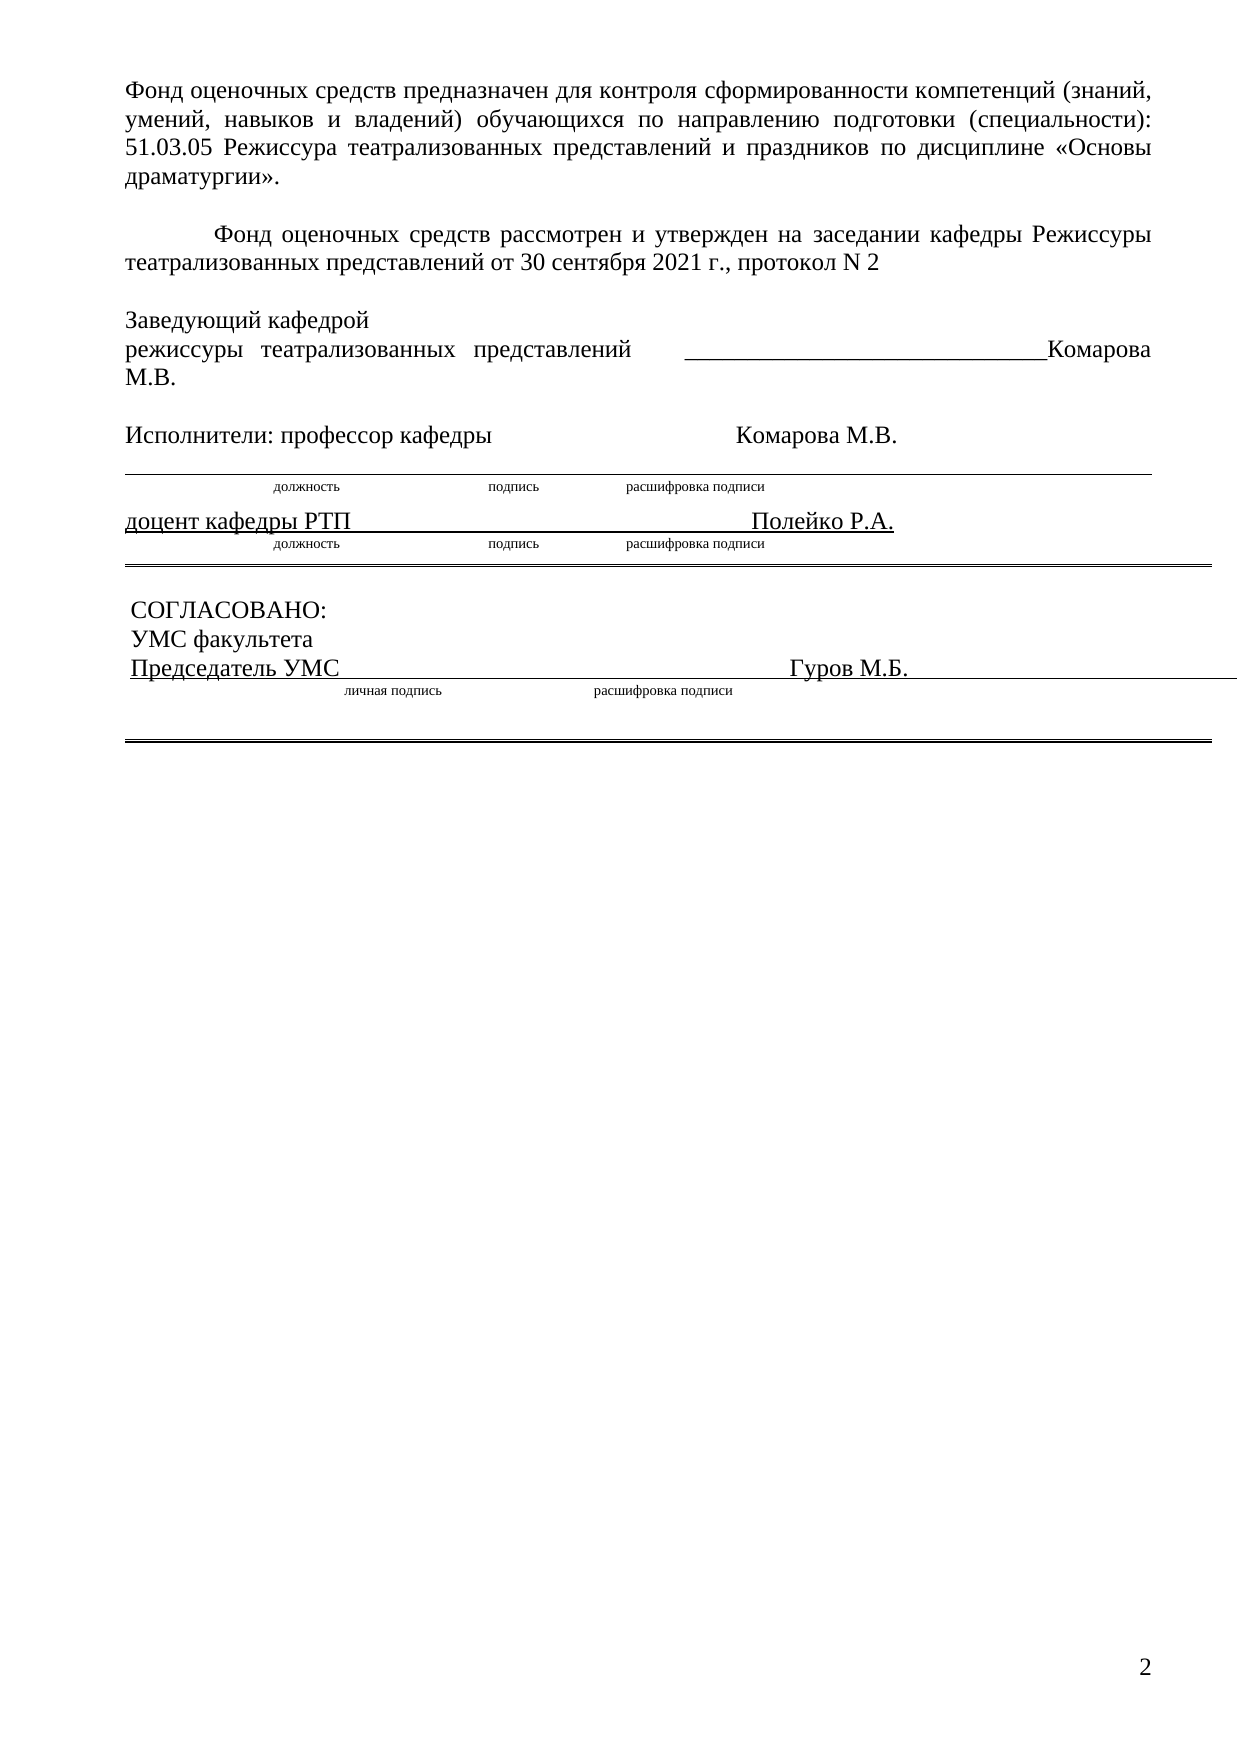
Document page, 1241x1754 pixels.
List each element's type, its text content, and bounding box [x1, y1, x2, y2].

text Фонд оценочных средств рассмотрен и утвержден на заседании кафедры Режиссуры театрализованных представлений от 30 сентября 2021 г., протокол N 2 [125, 219, 1152, 276]
text должность подпись расшифровка подписи [125, 535, 1152, 564]
text должность подпись расшифровка подписи [125, 477, 1152, 506]
text Заведующий кафедрой [125, 305, 1152, 334]
text режиссуры театрализованных представлений _____________________________Комарова М.В. [125, 334, 1152, 391]
table_header СОГЛАСОВАНО: УМС факультета Председатель УМС Гуров М.Б. личная подпись расшифровка подписи [125, 567, 1212, 739]
text Фонд оценочных средств предназначен для контроля сформированности компетенций (знаний, умений, навыков и владений) обучающихся по направлению подготовки (специальности): 51.03.05 Режиссура театрализованных представлений и праздников по дисциплине «Основы драматургии». [125, 75, 1152, 190]
text Исполнители: профессор кафедры Комарова М.В. [125, 420, 1152, 449]
text доцент кафедры РТП Полейко Р.А. [125, 506, 1152, 535]
